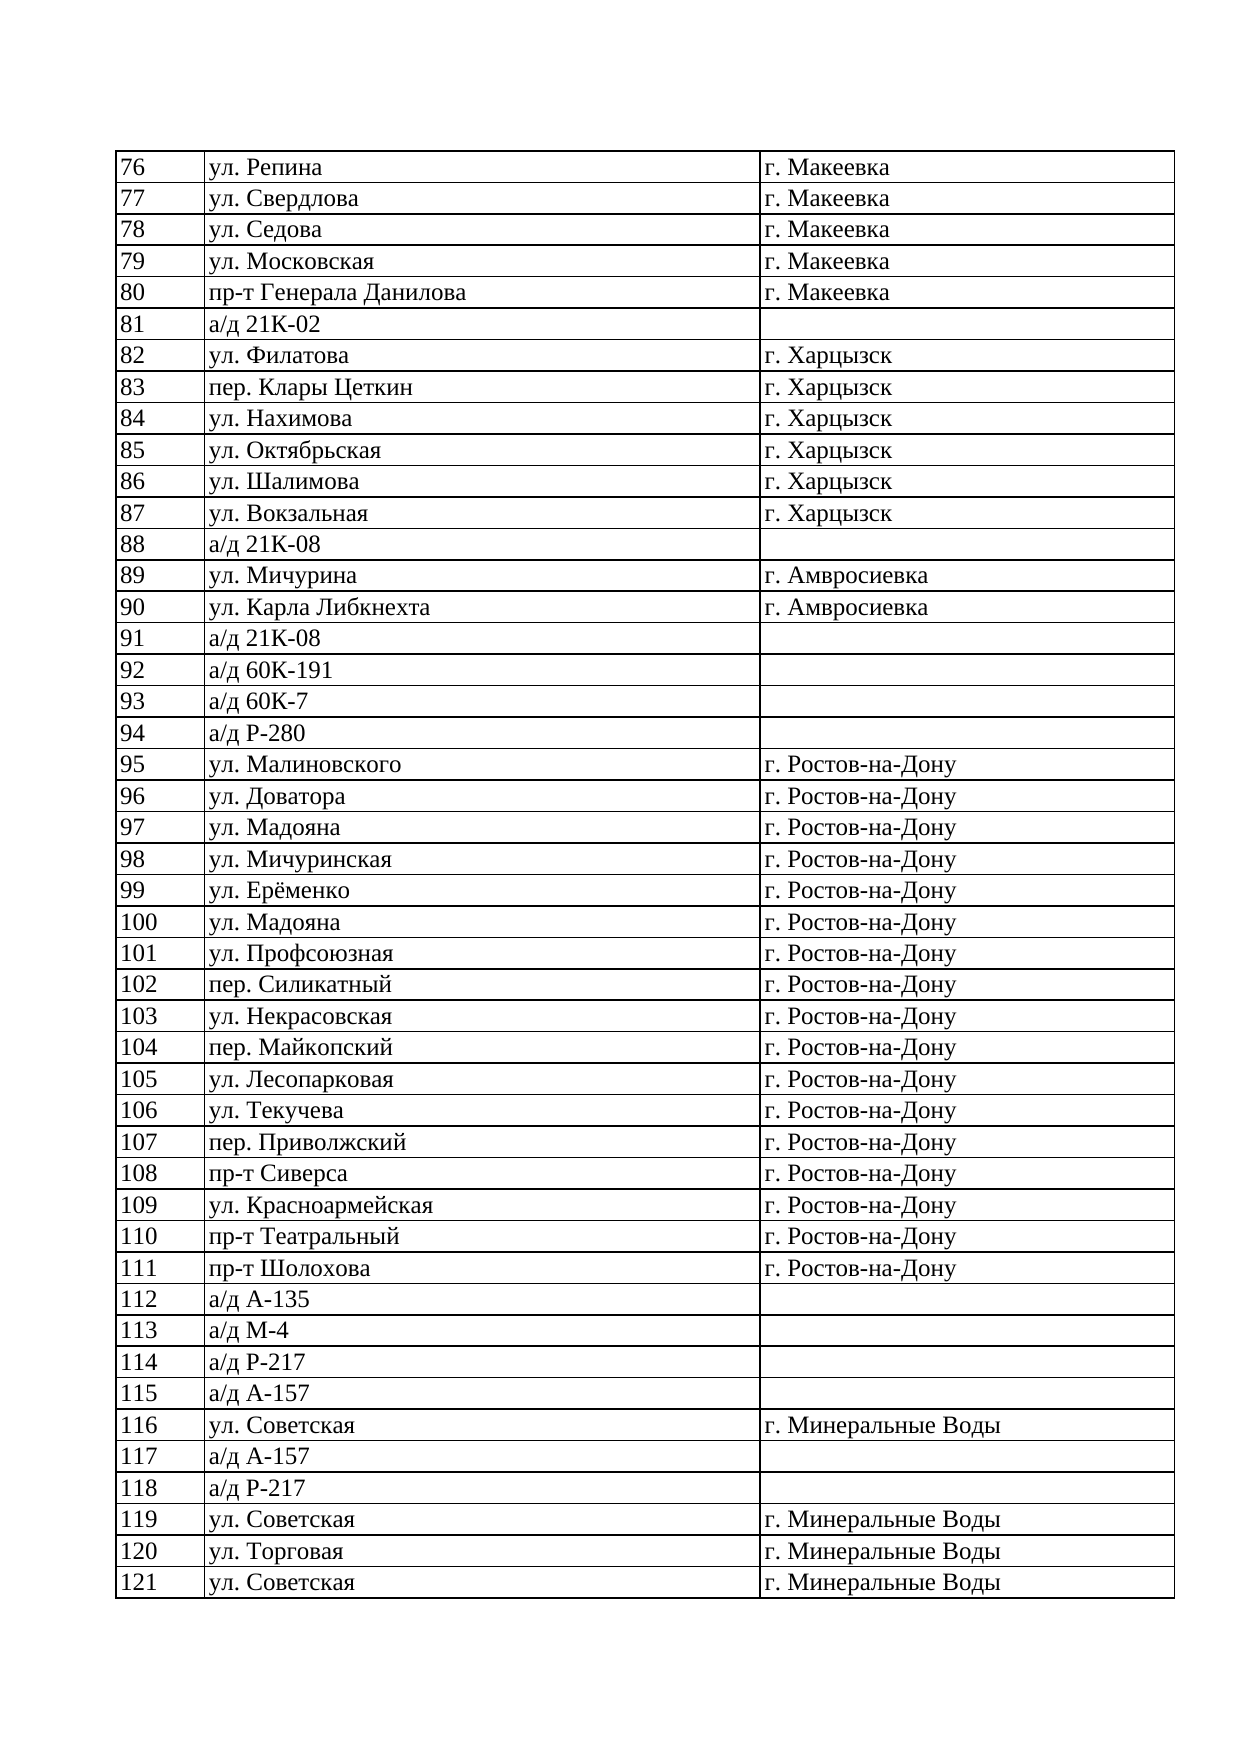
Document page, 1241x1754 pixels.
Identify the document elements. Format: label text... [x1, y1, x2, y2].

table_cell г. Ростов-на-Дону [761, 875, 1174, 905]
table_cell 115 [117, 1378, 204, 1408]
table_cell а/д Р-217 [205, 1347, 759, 1377]
table_cell г. Амвросиевка [761, 561, 1174, 590]
table_cell 76 [117, 152, 204, 181]
table_cell пер. Майкопский [205, 1032, 759, 1062]
table_cell пер. Приволжский [205, 1127, 759, 1157]
table_cell 97 [117, 812, 204, 842]
table_cell г. Ростов-на-Дону [761, 844, 1174, 873]
table_cell 116 [117, 1410, 204, 1440]
table_cell 86 [117, 466, 204, 496]
table_cell ул. Ерёменко [205, 875, 759, 905]
table_cell 77 [117, 183, 204, 213]
table_cell 103 [117, 1001, 204, 1031]
table_cell 114 [117, 1347, 204, 1377]
table_cell [761, 718, 1174, 748]
table_cell г. Ростов-на-Дону [761, 970, 1174, 999]
table_cell 112 [117, 1284, 204, 1314]
table_cell г. Ростов-на-Дону [761, 1221, 1174, 1251]
table_cell 107 [117, 1127, 204, 1157]
table_cell ул. Красноармейская [205, 1190, 759, 1219]
table_cell г. Минеральные Воды [761, 1410, 1174, 1440]
table_cell ул. Вокзальная [205, 498, 759, 527]
table_cell а/д А-157 [205, 1441, 759, 1471]
table_cell [761, 1347, 1174, 1377]
table_cell г. Макеевка [761, 215, 1174, 244]
table_cell г. Макеевка [761, 246, 1174, 276]
table_cell г. Ростов-на-Дону [761, 907, 1174, 936]
table_cell 89 [117, 561, 204, 590]
table_cell ул. Нахимова [205, 403, 759, 433]
table_cell а/д 21К-02 [205, 309, 759, 339]
table_cell 79 [117, 246, 204, 276]
table_cell 94 [117, 718, 204, 748]
table_cell 82 [117, 340, 204, 370]
table_cell 93 [117, 686, 204, 716]
table_cell [761, 686, 1174, 716]
table_cell 110 [117, 1221, 204, 1251]
table_cell г. Харцызск [761, 340, 1174, 370]
table_cell ул. Советская [205, 1410, 759, 1440]
table_cell 96 [117, 781, 204, 811]
table_cell 113 [117, 1316, 204, 1345]
table_cell 92 [117, 655, 204, 685]
table_cell г. Ростов-на-Дону [761, 1127, 1174, 1157]
table_cell ул. Шалимова [205, 466, 759, 496]
table_cell 78 [117, 215, 204, 244]
table_cell ул. Мичурина [205, 561, 759, 590]
table_cell а/д М-4 [205, 1316, 759, 1345]
table_cell 118 [117, 1473, 204, 1503]
table_cell а/д А-135 [205, 1284, 759, 1314]
table_cell г. Харцызск [761, 435, 1174, 464]
table_cell 100 [117, 907, 204, 936]
table_cell ул. Некрасовская [205, 1001, 759, 1031]
table_cell г. Минеральные Воды [761, 1504, 1174, 1534]
table_cell пр-т Театральный [205, 1221, 759, 1251]
table_cell г. Минеральные Воды [761, 1536, 1174, 1566]
table_cell ул. Репина [205, 152, 759, 181]
table_cell ул. Карла Либкнехта [205, 592, 759, 622]
table_cell 106 [117, 1095, 204, 1125]
table_cell [761, 1441, 1174, 1471]
table_cell а/д 21К-08 [205, 623, 759, 653]
table_cell ул. Лесопарковая [205, 1064, 759, 1094]
table_cell г. Макеевка [761, 277, 1174, 307]
table_cell г. Ростов-на-Дону [761, 1095, 1174, 1125]
table_cell а/д 21К-08 [205, 529, 759, 559]
table_cell г. Ростов-на-Дону [761, 1253, 1174, 1282]
table_cell ул. Советская [205, 1567, 759, 1597]
table_cell г. Харцызск [761, 372, 1174, 402]
table_cell г. Ростов-на-Дону [761, 1064, 1174, 1094]
table_cell ул. Мичуринская [205, 844, 759, 873]
table_cell [761, 623, 1174, 653]
table_cell г. Ростов-на-Дону [761, 1190, 1174, 1219]
table_cell г. Ростов-на-Дону [761, 812, 1174, 842]
table_cell г. Ростов-на-Дону [761, 1001, 1174, 1031]
table_cell г. Макеевка [761, 152, 1174, 181]
table_cell [761, 529, 1174, 559]
table_cell 80 [117, 277, 204, 307]
table_cell а/д А-157 [205, 1378, 759, 1408]
table_cell ул. Малиновского [205, 749, 759, 779]
table_cell 90 [117, 592, 204, 622]
table_cell г. Ростов-на-Дону [761, 938, 1174, 968]
table_cell пер. Силикатный [205, 970, 759, 999]
table_cell 88 [117, 529, 204, 559]
table_cell 99 [117, 875, 204, 905]
table_cell ул. Филатова [205, 340, 759, 370]
table_cell [761, 655, 1174, 685]
table_cell 104 [117, 1032, 204, 1062]
table_cell а/д Р-217 [205, 1473, 759, 1503]
table_cell 117 [117, 1441, 204, 1471]
table_cell 120 [117, 1536, 204, 1566]
table_cell 84 [117, 403, 204, 433]
table_cell 102 [117, 970, 204, 999]
table_cell 85 [117, 435, 204, 464]
table_cell ул. Мадояна [205, 907, 759, 936]
table_cell ул. Доватора [205, 781, 759, 811]
table_cell ул. Московская [205, 246, 759, 276]
table_cell 91 [117, 623, 204, 653]
table_cell 121 [117, 1567, 204, 1597]
table_cell 87 [117, 498, 204, 527]
table_cell ул. Октябрьская [205, 435, 759, 464]
table_cell а/д 60К-191 [205, 655, 759, 685]
table_cell 81 [117, 309, 204, 339]
table_cell г. Амвросиевка [761, 592, 1174, 622]
table_cell г. Харцызск [761, 466, 1174, 496]
table_cell г. Ростов-на-Дону [761, 1158, 1174, 1188]
table_cell [761, 1316, 1174, 1345]
table_cell ул. Профсоюзная [205, 938, 759, 968]
table_cell г. Харцызск [761, 498, 1174, 527]
table_cell 105 [117, 1064, 204, 1094]
table_cell ул. Торговая [205, 1536, 759, 1566]
table_cell пер. Клары Цеткин [205, 372, 759, 402]
table_cell ул. Текучева [205, 1095, 759, 1125]
table_cell 83 [117, 372, 204, 402]
table_cell пр-т Сиверса [205, 1158, 759, 1188]
table_cell г. Ростов-на-Дону [761, 781, 1174, 811]
table_cell г. Минеральные Воды [761, 1567, 1174, 1597]
table_cell [761, 1284, 1174, 1314]
table_cell [761, 1473, 1174, 1503]
table_cell г. Харцызск [761, 403, 1174, 433]
table_cell ул. Мадояна [205, 812, 759, 842]
table_cell 109 [117, 1190, 204, 1219]
table_cell а/д Р-280 [205, 718, 759, 748]
table_cell 98 [117, 844, 204, 873]
table_cell г. Ростов-на-Дону [761, 749, 1174, 779]
table_cell 95 [117, 749, 204, 779]
table_cell ул. Советская [205, 1504, 759, 1534]
table_cell пр-т Генерала Данилова [205, 277, 759, 307]
table_cell г. Макеевка [761, 183, 1174, 213]
table_cell ул. Седова [205, 215, 759, 244]
table_cell пр-т Шолохова [205, 1253, 759, 1282]
table_cell 111 [117, 1253, 204, 1282]
table_cell 108 [117, 1158, 204, 1188]
table_cell 101 [117, 938, 204, 968]
table_cell г. Ростов-на-Дону [761, 1032, 1174, 1062]
table_cell а/д 60К-7 [205, 686, 759, 716]
table_cell [761, 1378, 1174, 1408]
table_cell ул. Свердлова [205, 183, 759, 213]
table_cell 119 [117, 1504, 204, 1534]
table_cell [761, 309, 1174, 339]
